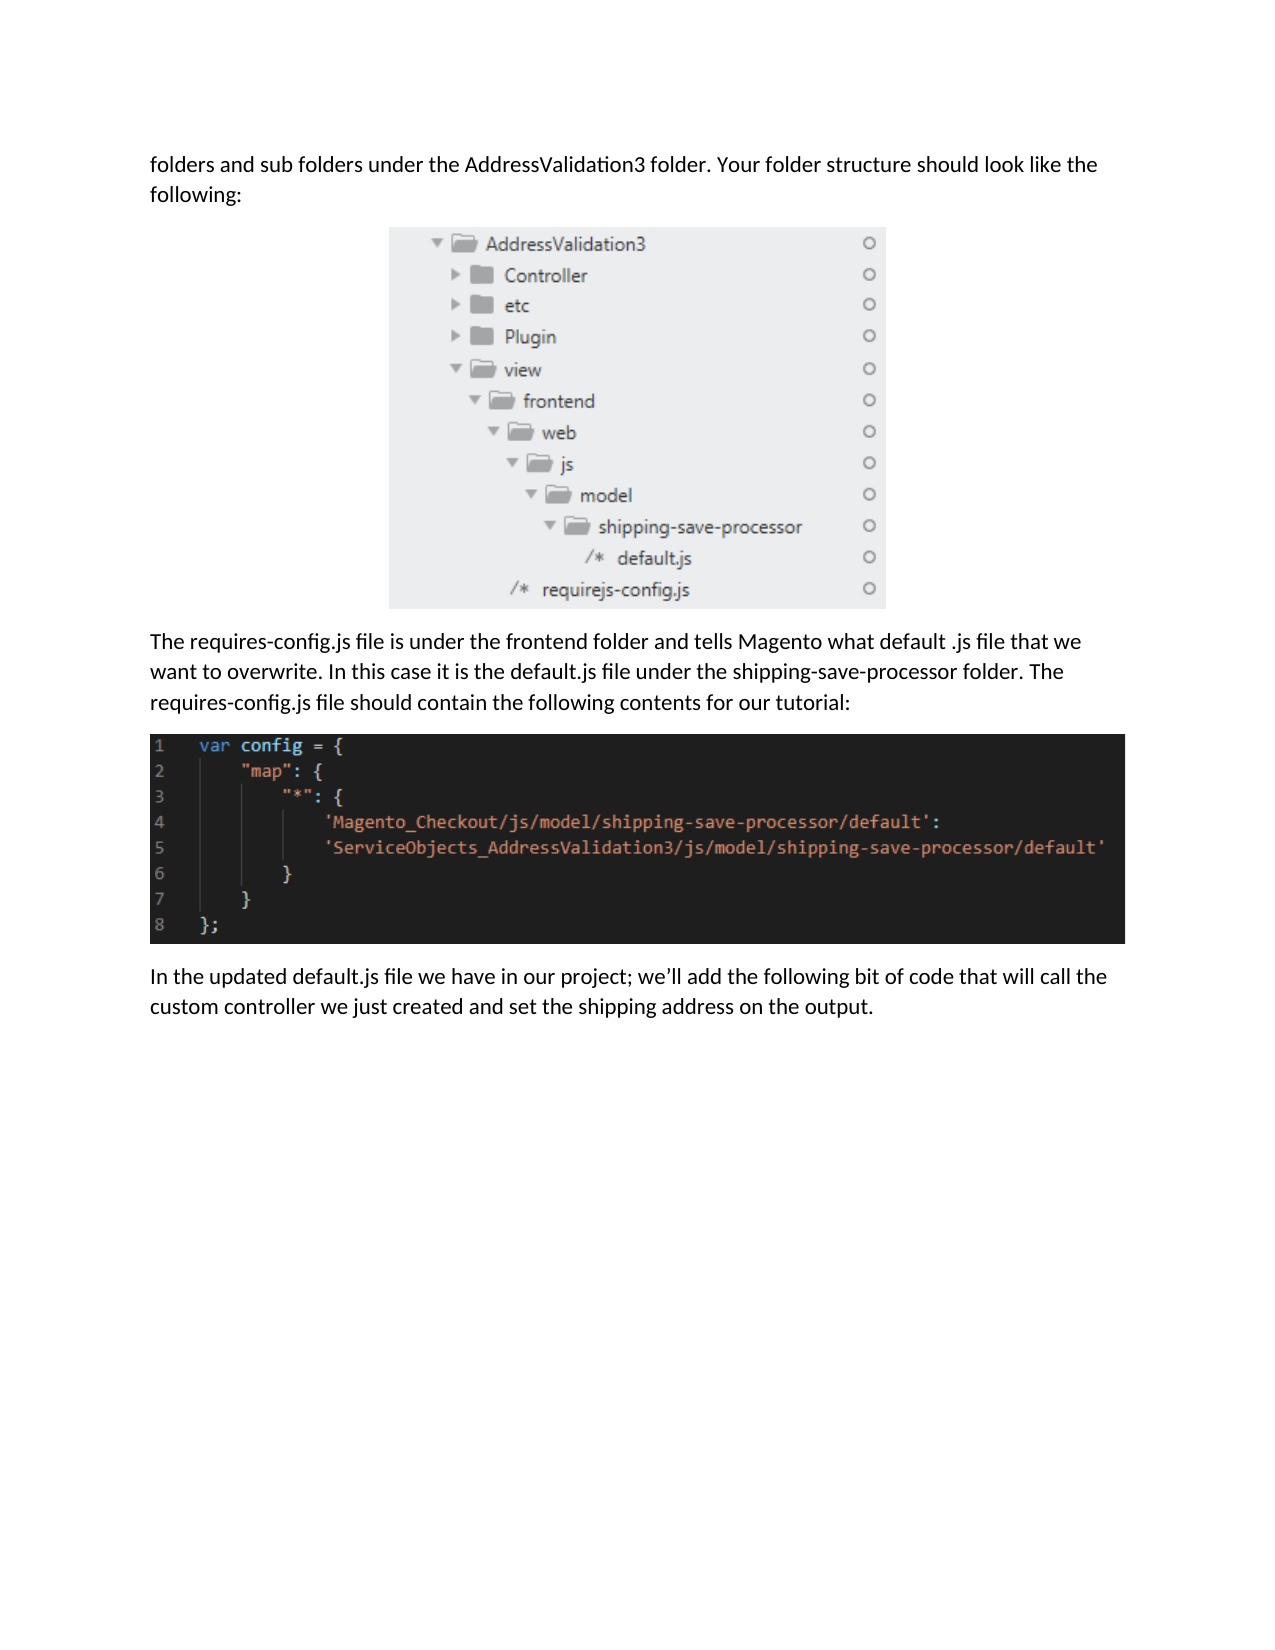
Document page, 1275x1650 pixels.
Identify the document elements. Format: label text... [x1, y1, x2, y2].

picture [150, 734, 1125, 944]
text The requires-config.js file is under the frontend folder and tells Magento what default .js file that we want to overwrite. In this case it is the default.js file under the shipping-save-processor folder. The requires-config.js file should contain the following contents for our tutorial: [150, 627, 1125, 716]
text In the updated default.js file we have in our project; we’ll add the following bit of code that will call the custom controller we just created and set the shipping address on the output. [150, 962, 1125, 1020]
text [150, 150, 1125, 208]
picture [389, 227, 887, 609]
